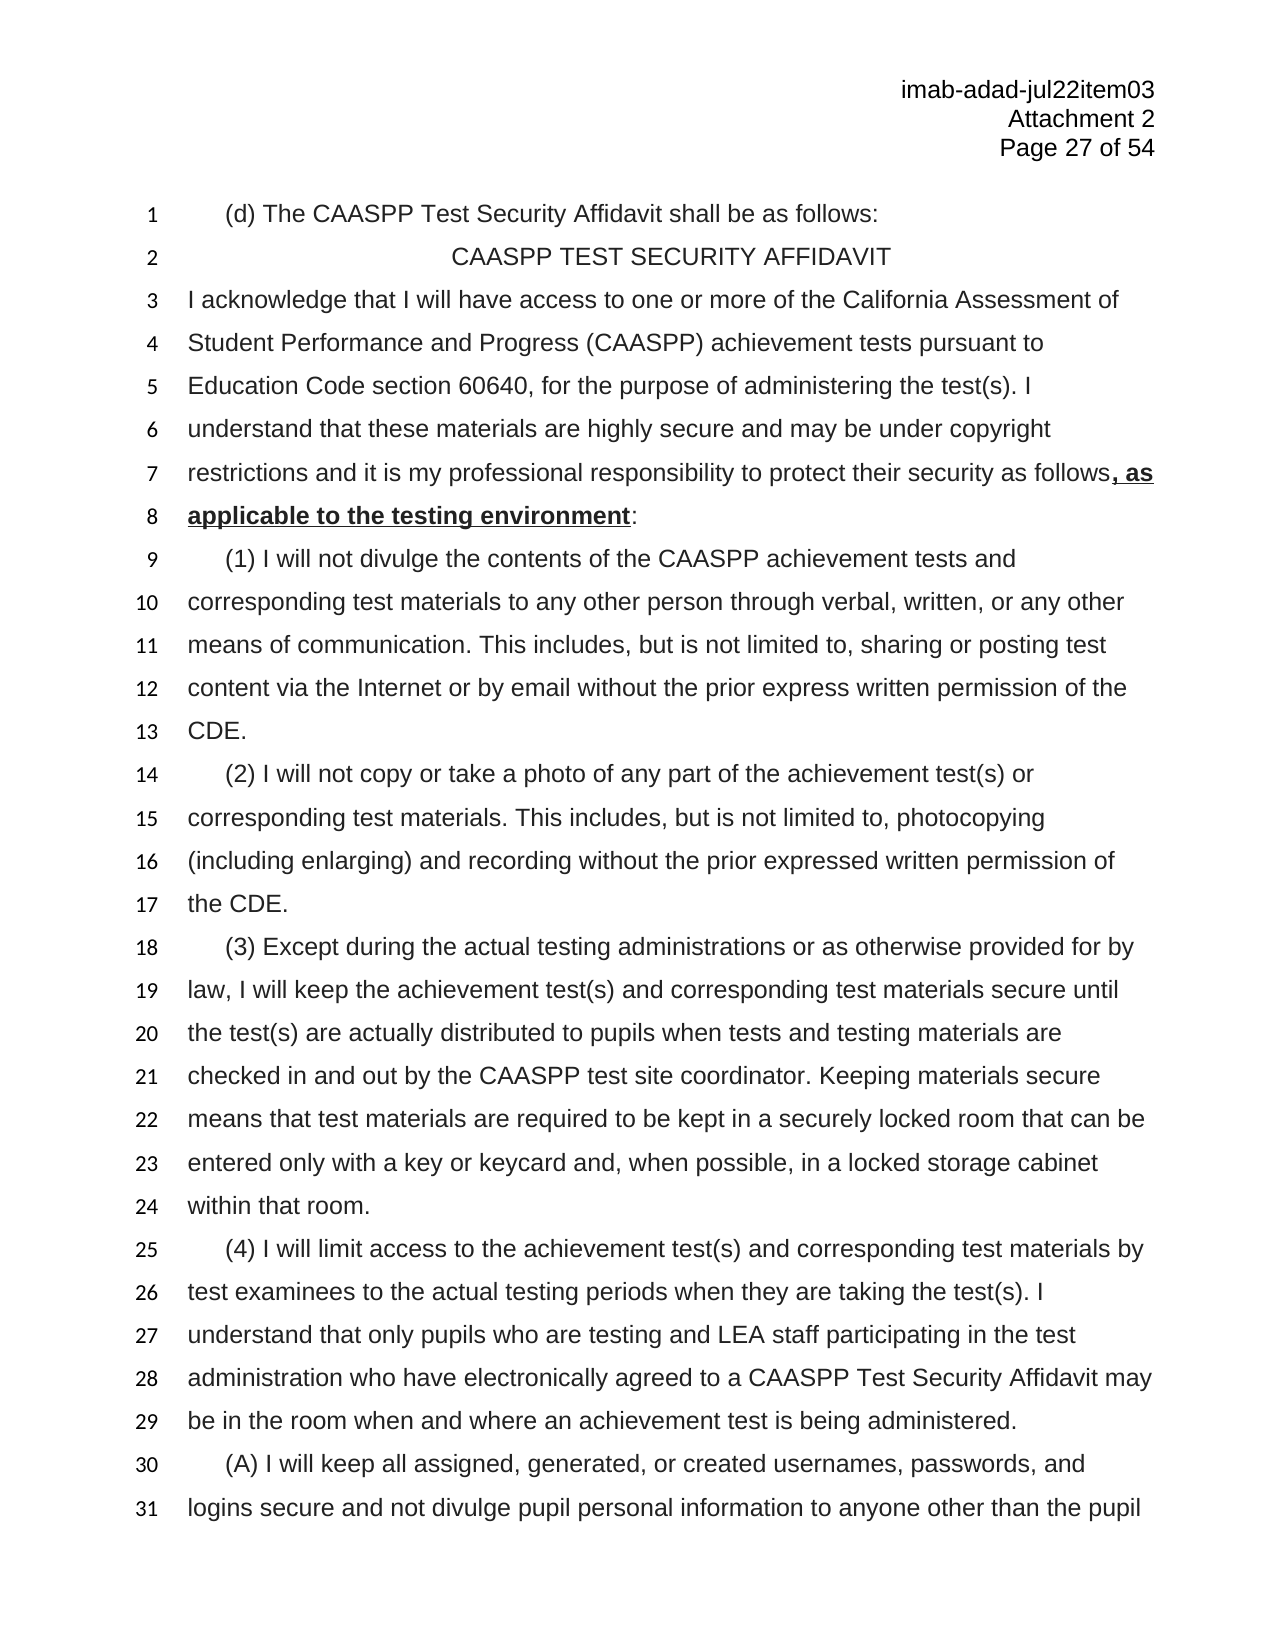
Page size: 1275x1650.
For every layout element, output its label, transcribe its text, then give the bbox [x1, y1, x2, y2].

text CAASPP TEST SECURITY AFFIDAVIT [187, 242, 1155, 271]
text (d) The CAASPP Test Security Affidavit shall be as follows: [187, 199, 1155, 227]
text (4) I will limit access to the achievement test(s) and corresponding test materials by test examinees to the actual testing periods when they are taking the test(s). I understand that only pupils who are testing and LEA staff participating in the test administration who have electronically agreed to a CAASPP Test Security Affidavit may be in the room when and where an achievement test is being administered. [187, 1234, 1155, 1435]
text I acknowledge that I will have access to one or more of the California Assessment of Student Performance and Progress (CAASPP) achievement tests pursuant to Education Code section 60640, for the purpose of administering the test(s). I understand that these materials are highly secure and may be under copyright restrictions and it is my professional responsibility to protect their security as follows, as applicable to the testing environment: [187, 285, 1155, 529]
text (1) I will not divulge the contents of the CAASPP achievement tests and corresponding test materials to any other person through verbal, written, or any other means of communication. This includes, but is not limited to, sharing or posting test content via the Internet or by email without the prior express written permission of the CDE. [187, 544, 1155, 745]
text (3) Except during the actual testing administrations or as otherwise provided for by law, I will keep the achievement test(s) and corresponding test materials secure until the test(s) are actually distributed to pupils when tests and testing materials are checked in and out by the CAASPP test site coordinator. Keeping materials secure means that test materials are required to be kept in a securely locked room that can be entered only with a key or keycard and, when possible, in a locked storage cabinet within that room. [187, 932, 1155, 1219]
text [187, 1449, 1155, 1521]
text (2) I will not copy or take a photo of any part of the achievement test(s) or corresponding test materials. This includes, but is not limited to, photocopying (including enlarging) and recording without the prior expressed written permission of the CDE. [187, 759, 1155, 917]
